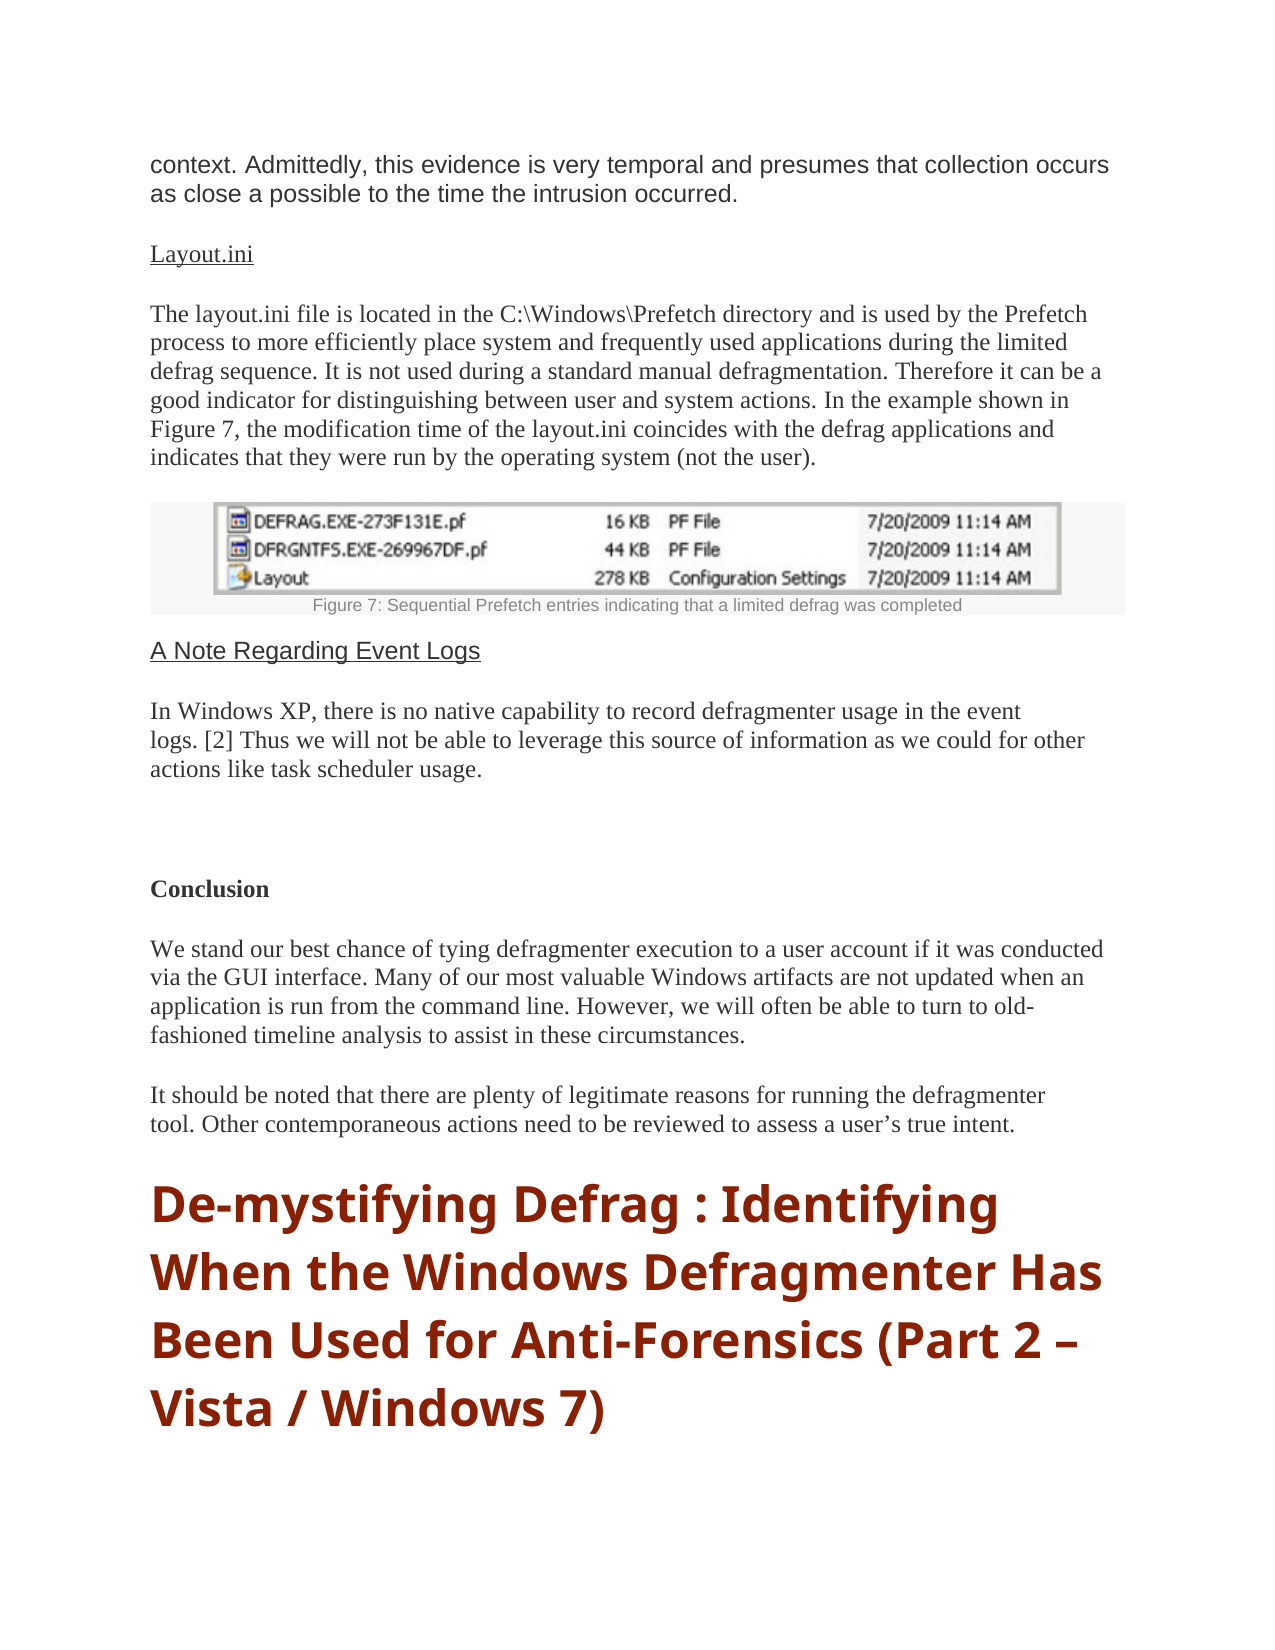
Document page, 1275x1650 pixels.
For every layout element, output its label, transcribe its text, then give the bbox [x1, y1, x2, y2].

text Layout.ini [150, 239, 1125, 267]
picture [213, 502, 1062, 595]
text Figure 7: Sequential Prefetch entries indicating that a limited defrag was completed [150, 595, 1125, 615]
text We stand our best chance of tying defragmenter execution to a user account if it was conducted via the GUI interface. Many of our most valuable Windows artifacts are not updated when an application is run from the command line. However, we will often be able to turn to old-fashioned timeline analysis to assist in these circumstances. [150, 934, 1125, 1049]
text The layout.ini file is located in the C:\Windows\Prefetch directory and is used by the Prefetch process to more efficiently place system and frequently used applications during the limited defrag sequence. It is not used during a standard manual defragmentation. Therefore it can be a good indicator for distinguishing between user and system actions. In the example shown in Figure 7, the modification time of the layout.ini coincides with the defrag applications and indicates that they were run by the operating system (not the user). [150, 299, 1125, 471]
text De-mystifying Defrag : Identifying When the Windows Defragmenter Has Been Used for Anti-Forensics (Part 2 – Vista / Windows 7) [150, 1169, 1125, 1441]
text Conclusion [150, 874, 1125, 902]
text It should be noted that there are plenty of legitimate reasons for running the defragmenter tool. Other contemporaneous actions need to be reviewed to assess a user’s true intent. [150, 1080, 1125, 1137]
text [150, 150, 1125, 207]
text A Note Regarding Event Logs [150, 636, 1125, 665]
text In Windows XP, there is no native capability to record defragmenter usage in the event logs. [2] Thus we will not be able to leverage this source of information as we could for other actions like task scheduler usage. [150, 696, 1125, 782]
